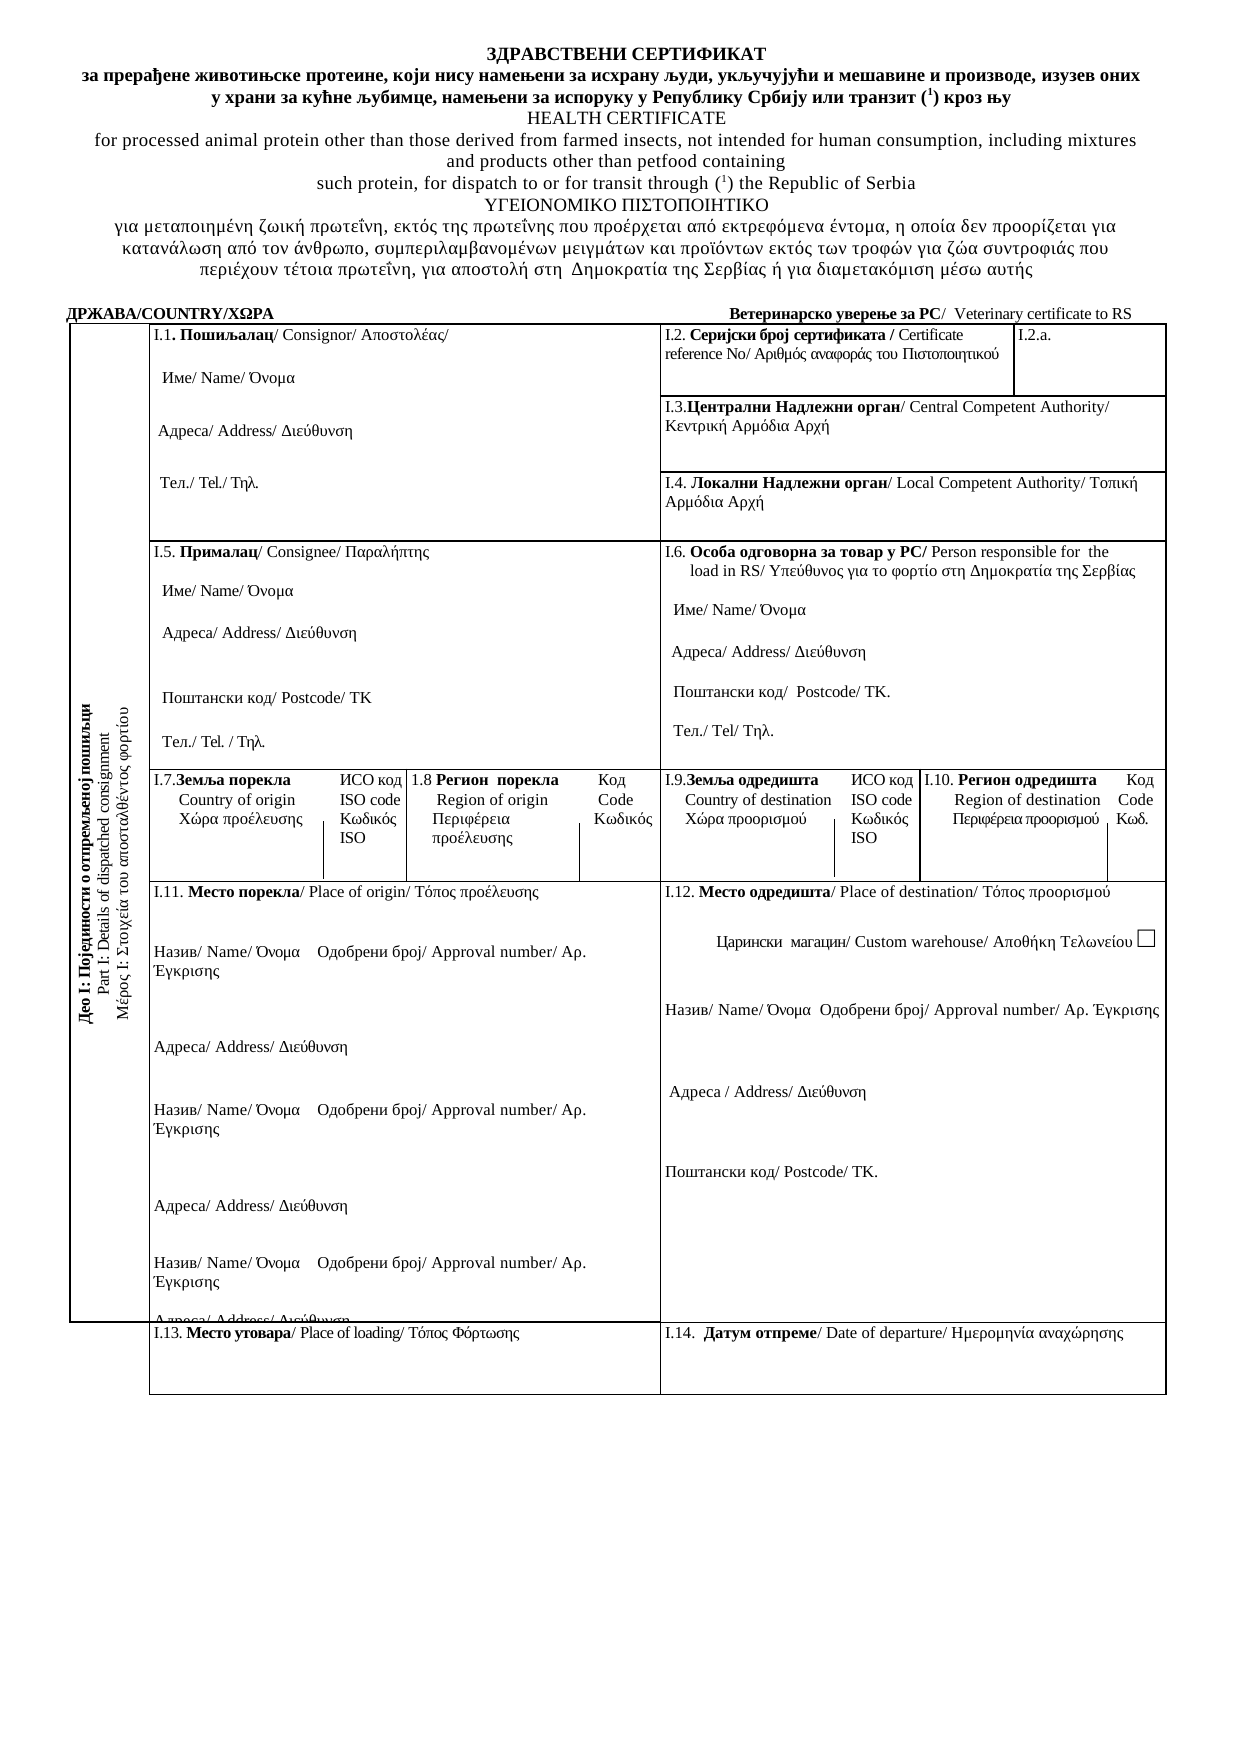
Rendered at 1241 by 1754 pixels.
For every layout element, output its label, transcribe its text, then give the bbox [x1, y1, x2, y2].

table_header I.2. Серијски број сертификата / Certificate reference No/ Αριθμός αναφοράς του Πιστοποιητικού [661, 325, 1013, 395]
table_cell I.11. Место порекла/ Place of origin/ Τόπος προέλευσης Назив/ Name/ Όνομα Одобрени број/ Approval number/ Αρ. Έγκρισης Адреса/ Address/ Διεύθυνση Назив/ Name/ Όνομα Одобрени број/ Approval number/ Αρ. Έγκρισης Адреса/ Address/ Διεύθυνση Назив/ Name/ Όνομα Одобрени број/ Approval number/ Αρ. Έγκρισης Адреса/ Address/ Διεύθυνση [544, 882, 660, 1321]
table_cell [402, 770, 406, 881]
table_cell Адреса/ Address/ Διεύθυνση [150, 395, 660, 471]
text such protein, for dispatch to or for transit through (1) the Republic of Serbia [87, 172, 1146, 193]
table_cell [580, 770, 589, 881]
table_cell I.14. Датум отпреме/ Date of departure/ Ημερομηνία αναχώρησης [661, 1323, 1165, 1393]
table_cell I.9.Земља одредишта Country of destination Χώρα προορισμού [661, 770, 847, 881]
table_cell I.12. Место одредишта/ Place of destination/ Τόπος προορισμού Царински магацин/ Custom warehouse/ Αποθήκη Τελωνείου □ Назив/ Name/ Όνομα Одобрени број/ Approval number/ Αρ. Έγκρισης Адреса / Address/ Διεύθυνση Поштански код/ Postcode/ ΤΚ. [661, 882, 1165, 1321]
table_cell Тел./ Tel./ Τηλ. [150, 471, 660, 540]
subtitle ΥΓΕΙΟΝΟΜΙΚΟ ΠΙΣΤΟΠΟΙΗΤΙΚΟ [107, 193, 1146, 215]
table_cell I.7.Земља порекла Country of origin Χώρα προέλευσης [150, 770, 335, 881]
table_cell I.3.Централни Надлежни орган/ Central Competent Authority/ Κεντρική Αρμόδια Αρχή [661, 397, 1165, 471]
table_cell Код Code Κωδικός [590, 770, 660, 881]
table_cell I.6. Особа одговорна за товар у РС/ Person responsible for the load in RS/ Υπεύθυνος για το φορτίο στη Δημοκρατία της Σερβίας Име/ Name/ Όνομα Адреса/ Address/ Διεύθυνση Поштански код/ Postcode/ ΤΚ. Тел./ Tel/ Τηλ. [661, 542, 1165, 768]
table_header [71, 324, 149, 395]
table_cell 1.8 Регион порекла Region of origin Περιφέρεια προέλευσης [407, 770, 579, 881]
text for processed animal protein other than those derived from farmed insects, not intended for human consumption, including mixtures and products other than petfood containing [87, 129, 1146, 172]
subtitle ЗДРАВСТВЕНИ СЕРТИФИКАТ [107, 42, 1146, 64]
table_cell I.13. Место утовара/ Place of loading/ Τόπος Φόρτωσης [150, 1323, 660, 1393]
subtitle HEALTH CERTIFICATE [107, 107, 1146, 129]
subtitle за прерађене животињске протеине, који нису намењени за исхрану људи, укључујући и мешавине и производе, изузев оних у храни за кућне љубимце, намењени за испоруку у Републику Србију или транзит (1) кроз њу [76, 64, 1146, 107]
table_cell ИСО код ISO code Κωδικός ISO [847, 770, 919, 881]
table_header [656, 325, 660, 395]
text ДРЖАВА/COUNTRY/ΧΩΡΑ Ветеринарско уверење за РС/ Veterinary certificate to RS [66, 304, 1159, 323]
text για μεταποιημένη ζωική πρωτεΐνη, εκτός της πρωτεΐνης που προέρχεται από εκτρεφόμενα έντομα, η οποία δεν προορίζεται για κατανάλωση από τον άνθρωπο, συμπεριλαμβανομένων μειγμάτων και προϊόντων εκτός των τροφών για ζώα συντροφιάς που περιέχουν τέτοια πρωτεΐνη, για αποστολή στη Δημοκρατία της Σερβίας ή για διαμετακόμιση μέσω αυτής [87, 215, 1146, 280]
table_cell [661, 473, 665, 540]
table_cell Део I: Појединости о отпремљеној пошиљци Part I: Details of dispatched consignment Μέρος Ι: Στοιχεία του αποσταλθέντος φορτίου [71, 395, 149, 1321]
table_cell I.5. Прималац/ Consignee/ Παραλήπτης Име/ Name/ Όνομα Адреса/ Address/ Διεύθυνση Поштански код/ Postcode/ ΤΚ Тел./ Tel. / Τηλ. [389, 542, 660, 768]
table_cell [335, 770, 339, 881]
table_header I.2.a. [1015, 325, 1165, 395]
